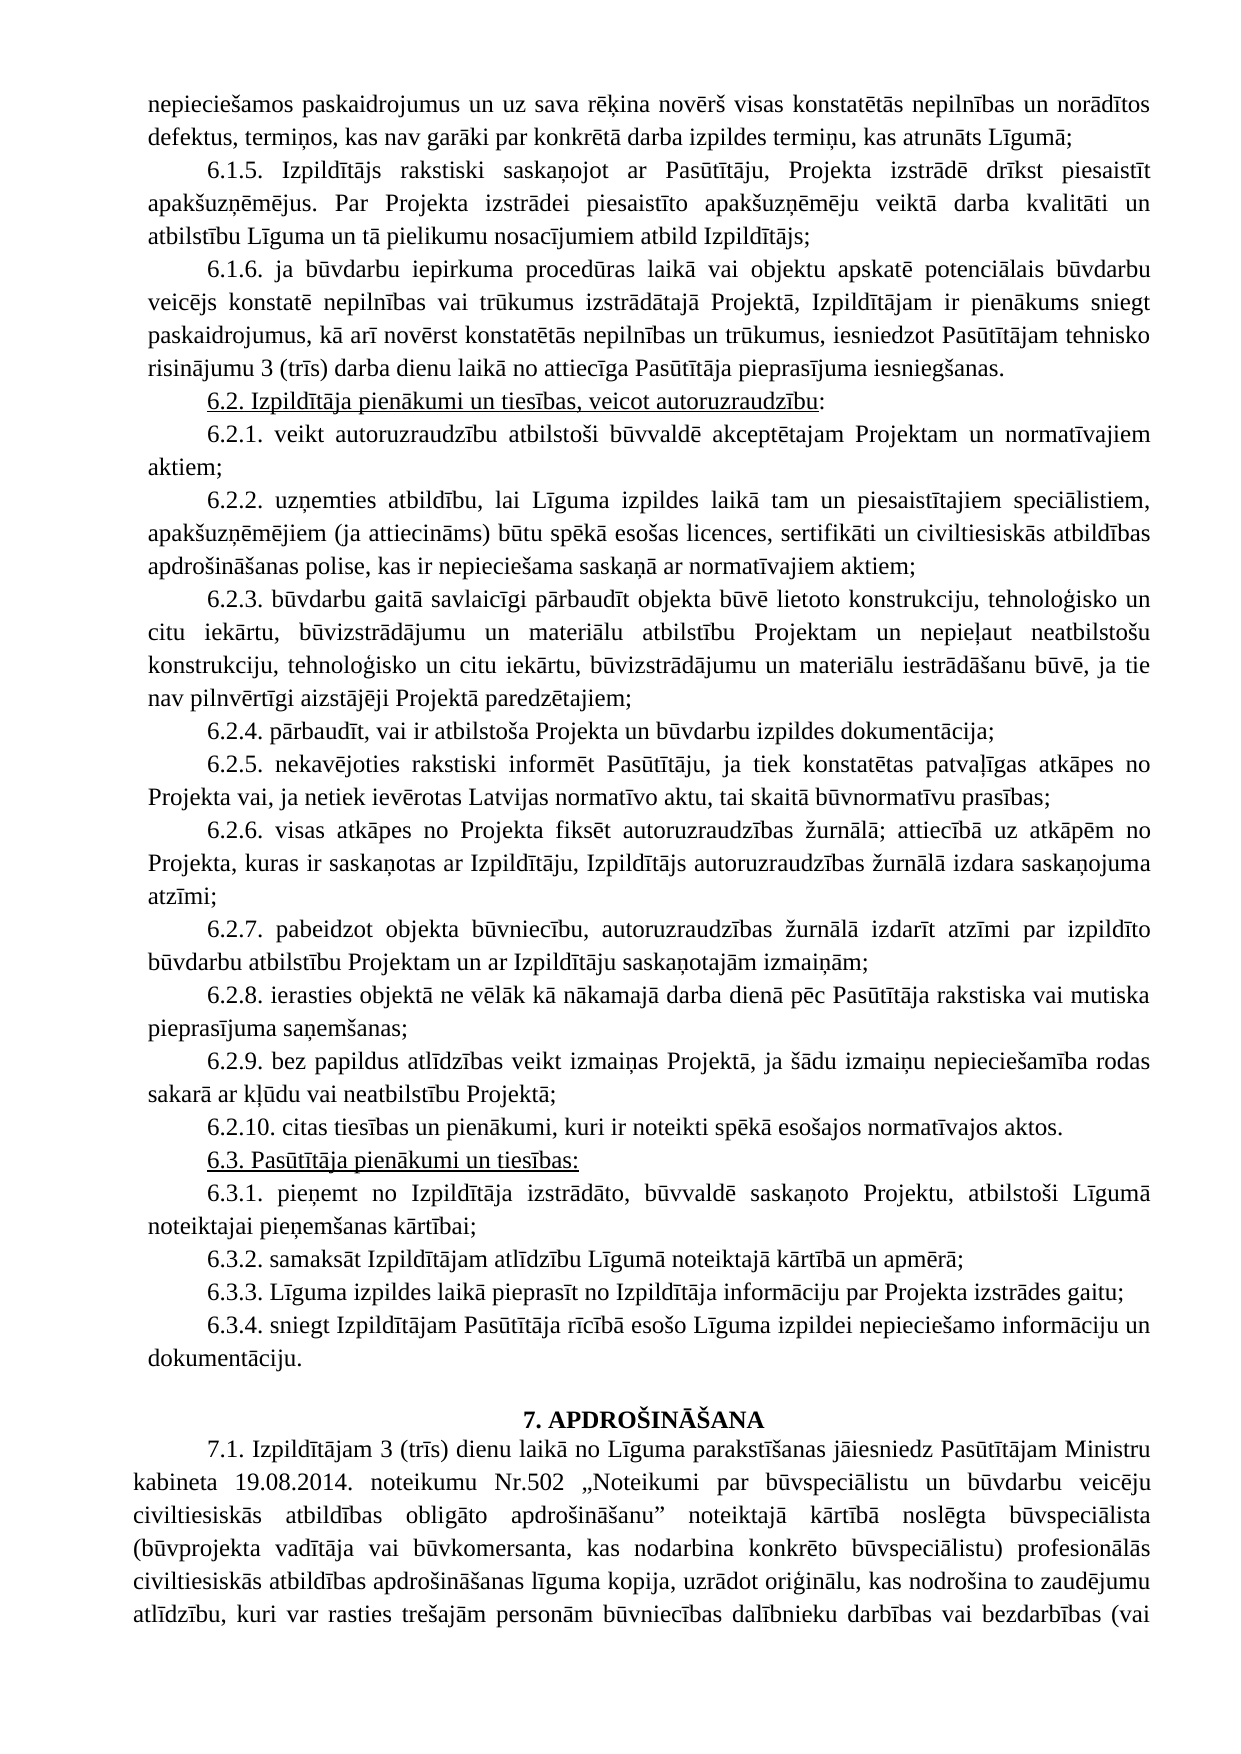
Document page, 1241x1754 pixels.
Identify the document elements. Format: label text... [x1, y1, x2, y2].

text 6.3.4. sniegt Izpildītājam Pasūtītāja rīcībā esošo Līguma izpildei nepieciešamo informāciju un dokumentāciju. [148, 1310, 1152, 1372]
text 6.2.3. būvdarbu gaitā savlaicīgi pārbaudīt objekta būvē lietoto konstrukciju, tehnoloģisko un citu iekārtu, būvizstrādājumu un materiālu atbilstību Projektam un nepieļaut neatbilstošu konstrukciju, tehnoloģisko un citu iekārtu, būvizstrādājumu un materiālu iestrādāšanu būvē, ja tie nav pilnvērtīgi aizstājēji Projektā paredzētajiem; [148, 584, 1152, 712]
text 6.3. Pasūtītāja pienākumi un tiesības: [207, 1145, 1152, 1174]
text 6.2.1. veikt autoruzraudzību atbilstoši būvvaldē akceptētajam Projektam un normatīvajiem aktiem; [148, 419, 1152, 481]
text 6.2.6. visas atkāpes no Projekta fiksēt autoruzraudzības žurnālā; attiecībā uz atkāpēm no Projekta, kuras ir saskaņotas ar Izpildītāju, Izpildītājs autoruzraudzības žurnālā izdara saskaņojuma atzīmi; [148, 815, 1152, 910]
text 6.2.4. pārbaudīt, vai ir atbilstoša Projekta un būvdarbu izpildes dokumentācija; [148, 716, 1152, 745]
text 6.2.5. nekavējoties rakstiski informēt Pasūtītāju, ja tiek konstatētas patvaļīgas atkāpes no Projekta vai, ja netiek ievērotas Latvijas normatīvo aktu, tai skaitā būvnormatīvu prasības; [148, 749, 1152, 811]
text 6.1.5. Izpildītājs rakstiski saskaņojot ar Pasūtītāju, Projekta izstrādē drīkst piesaistīt apakšuzņēmējus. Par Projekta izstrādei piesaistīto apakšuzņēmēju veiktā darba kvalitāti un atbilstību Līguma un tā pielikumu nosacījumiem atbild Izpildītājs; [148, 155, 1152, 249]
text 6.2.10. citas tiesības un pienākumi, kuri ir noteikti spēkā esošajos normatīvajos aktos. [148, 1112, 1152, 1141]
text 6.2.8. ierasties objektā ne vēlāk kā nākamajā darba dienā pēc Pasūtītāja rakstiska vai mutiska pieprasījuma saņemšanas; [148, 980, 1152, 1042]
text 6.2.9. bez papildus atlīdzības veikt izmaiņas Projektā, ja šādu izmaiņu nepieciešamība rodas sakarā ar kļūdu vai neatbilstību Projektā; [148, 1046, 1152, 1108]
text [133, 1434, 1152, 1628]
text 6.2. Izpildītāja pienākumi un tiesības, veicot autoruzraudzību: [207, 386, 1152, 414]
text 6.1.6. ja būvdarbu iepirkuma procedūras laikā vai objektu apskatē potenciālais būvdarbu veicējs konstatē nepilnības vai trūkumus izstrādātajā Projektā, Izpildītājam ir pienākums sniegt paskaidrojumus, kā arī novērst konstatētās nepilnības un trūkumus, iesniedzot Pasūtītājam tehnisko risinājumu 3 (trīs) darba dienu laikā no attiecīga Pasūtītāja pieprasījuma iesniegšanas. [148, 254, 1152, 382]
text 6.3.3. Līguma izpildes laikā pieprasīt no Izpildītāja informāciju par Projekta izstrādes gaitu; [148, 1277, 1152, 1306]
text 6.3.1. pieņemt no Izpildītāja izstrādāto, būvvaldē saskaņoto Projektu, atbilstoši Līgumā noteiktajai pieņemšanas kārtībai; [148, 1178, 1152, 1240]
text 6.2.2. uzņemties atbildību, lai Līguma izpildes laikā tam un piesaistītajiem speciālistiem, apakšuzņēmējiem (ja attiecināms) būtu spēkā esošas licences, sertifikāti un civiltiesiskās atbildības apdrošināšanas polise, kas ir nepieciešama saskaņā ar normatīvajiem aktiem; [148, 485, 1152, 580]
text 6.2.7. pabeidzot objekta būvniecību, autoruzraudzības žurnālā izdarīt atzīmi par izpildīto būvdarbu atbilstību Projektam un ar Izpildītāju saskaņotajām izmaiņām; [148, 914, 1152, 976]
text 6.3.2. samaksāt Izpildītājam atlīdzību Līgumā noteiktajā kārtībā un apmērā; [148, 1244, 1152, 1273]
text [148, 89, 1152, 150]
text 7. Apdrošināšana [148, 1405, 1140, 1434]
